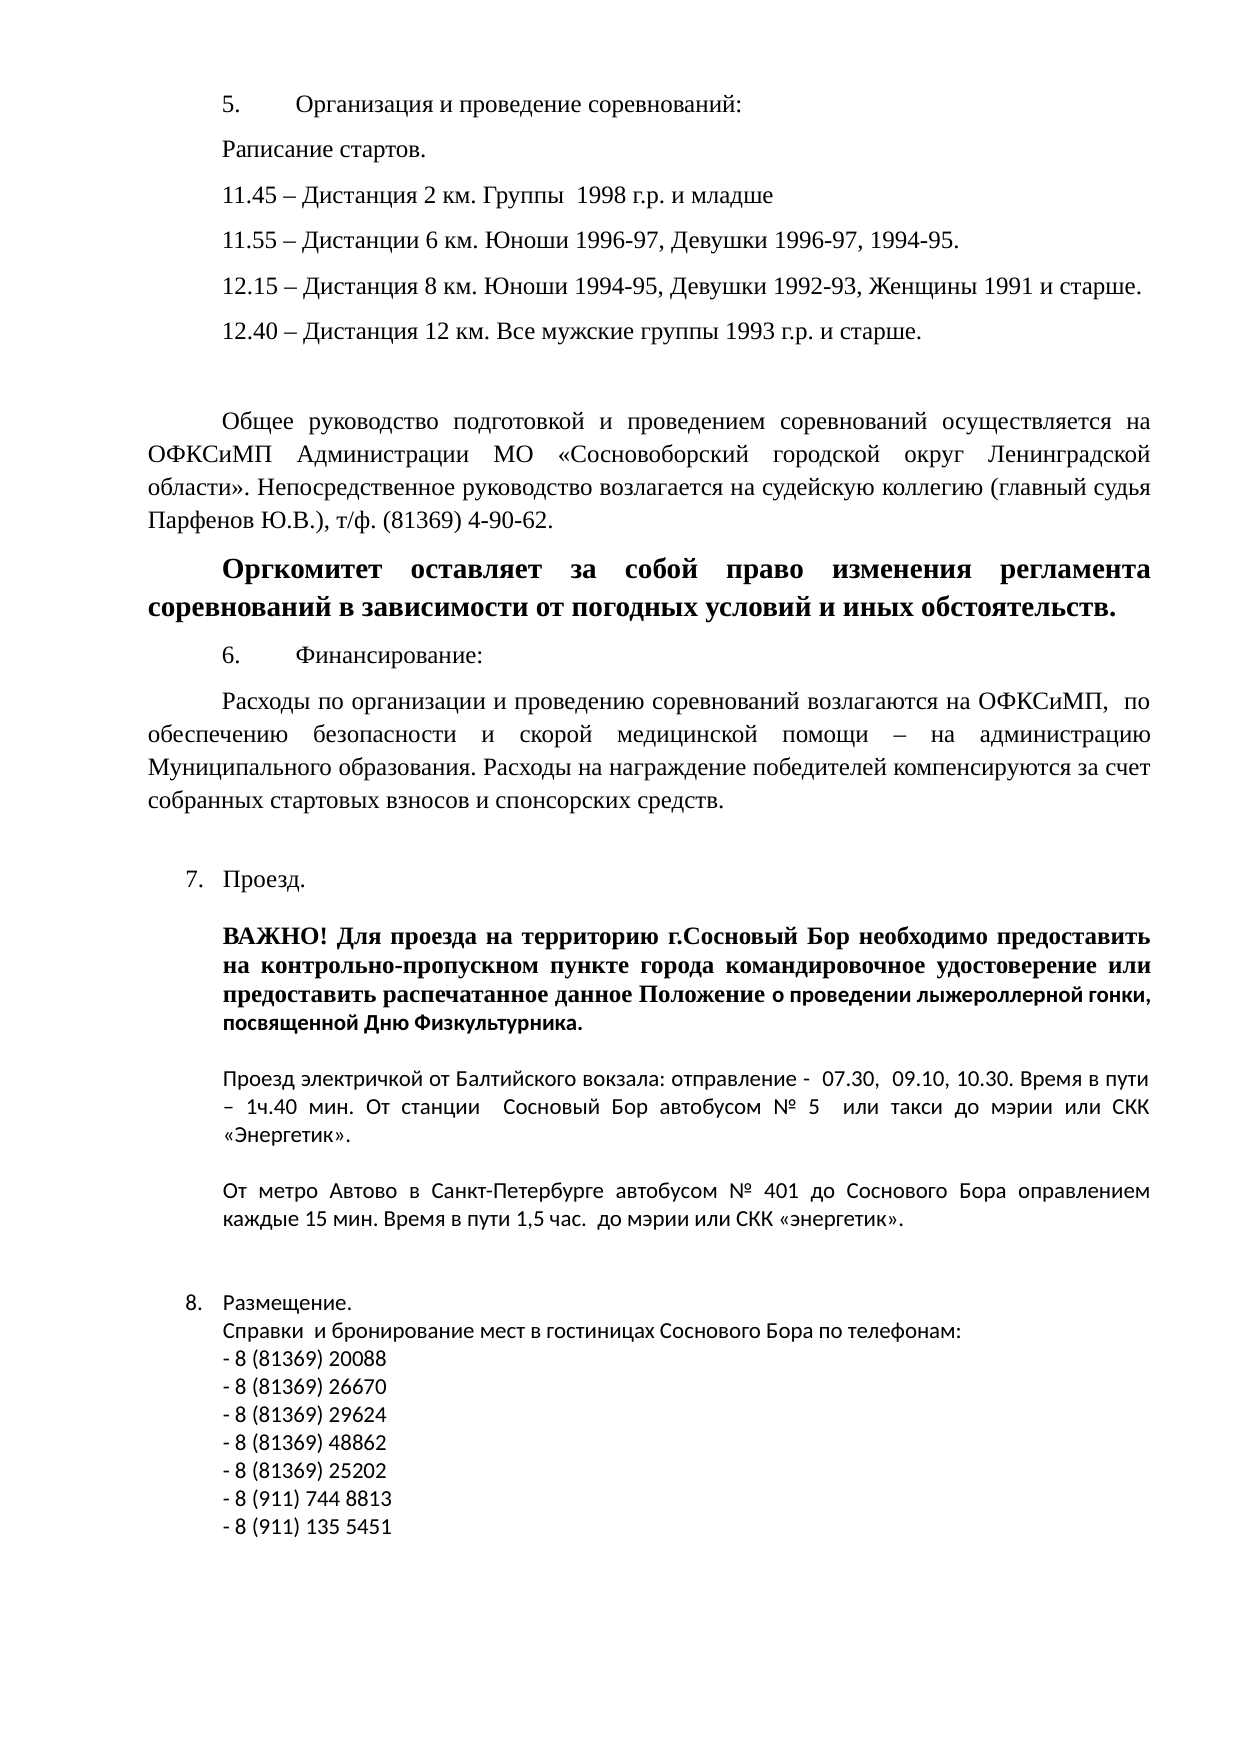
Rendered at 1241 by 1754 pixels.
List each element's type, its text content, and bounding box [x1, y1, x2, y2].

list ВАЖНО! Для проезда на территорию г.Сосновый Бор необходимо предоставить на контрольно-пропускном пункте города командировочное удостоверение или предоставить распечатанное данное Положение о проведении лыжероллерной гонки, посвященной Дню Физкультурника. [223, 921, 1152, 1036]
list Проезд. [185, 864, 1152, 892]
list Справки и бронирование мест в гостиницах Соснового Бора по телефонам: [223, 1316, 1152, 1344]
list От метро Автово в Санкт-Петербурге автобусом № 401 до Соснового Бора оправлением каждые 15 мин. Время в пути 1,5 час. до мэрии или СКК «энергетик». [223, 1176, 1152, 1232]
list - 8 (81369) 25202 [223, 1456, 1152, 1484]
list Размещение. [185, 1288, 1152, 1316]
list 12.15 – Дистанция 8 км. Юноши 1994-95, Девушки 1992-93, Женщины 1991 и старше. [222, 271, 1152, 299]
list Финансирование: [148, 641, 1152, 669]
list Проезд электричкой от Балтийского вокзала: отправление - 07.30, 09.10, 10.30. Время в пути – 1ч.40 мин. От станции Сосновый Бор автобусом № 5 или такси до мэрии или СКК «Энергетик». [223, 1064, 1152, 1148]
list - 8 (81369) 29624 [223, 1400, 1152, 1428]
text Общее руководство подготовкой и проведением соревнований осуществляется на ОФКСиМП Администрации МО «Сосновоборский городской округ Ленинградской области». Непосредственное руководство возлагается на судейскую коллегию (главный судья Парфенов Ю.В.), т/ф. (81369) 4-90-62. [148, 406, 1152, 534]
list - 8 (81369) 20088 [223, 1344, 1152, 1372]
list - 8 (911) 135 5451 [223, 1512, 1152, 1540]
list 11.55 – Дистанции 6 км. Юноши 1996-97, Девушки 1996-97, 1994-95. [222, 225, 1152, 254]
list - 8 (911) 744 8813 [223, 1484, 1152, 1512]
list 11.45 – Дистанция 2 км. Группы 1998 г.р. и младше [222, 180, 1152, 208]
list - 8 (81369) 48862 [223, 1428, 1152, 1456]
list Раписание стартов. [222, 134, 1152, 163]
list 12.40 – Дистанция 12 км. Все мужские группы 1993 г.р. и старше. [222, 316, 1152, 345]
text Расходы по организации и проведению соревнований возлагаются на ОФКСиМП, по обеспечению безопасности и скорой медицинской помощи – на администрацию Муниципального образования. Расходы на награждение победителей компенсируются за счет собранных стартовых взносов и спонсорских средств. [148, 686, 1152, 814]
text Оргкомитет оставляет за собой право изменения регламента соревнований в зависимости от погодных условий и иных обстоятельств. [148, 551, 1152, 623]
list - 8 (81369) 26670 [223, 1372, 1152, 1400]
list Организация и проведение соревнований: [148, 89, 1152, 117]
